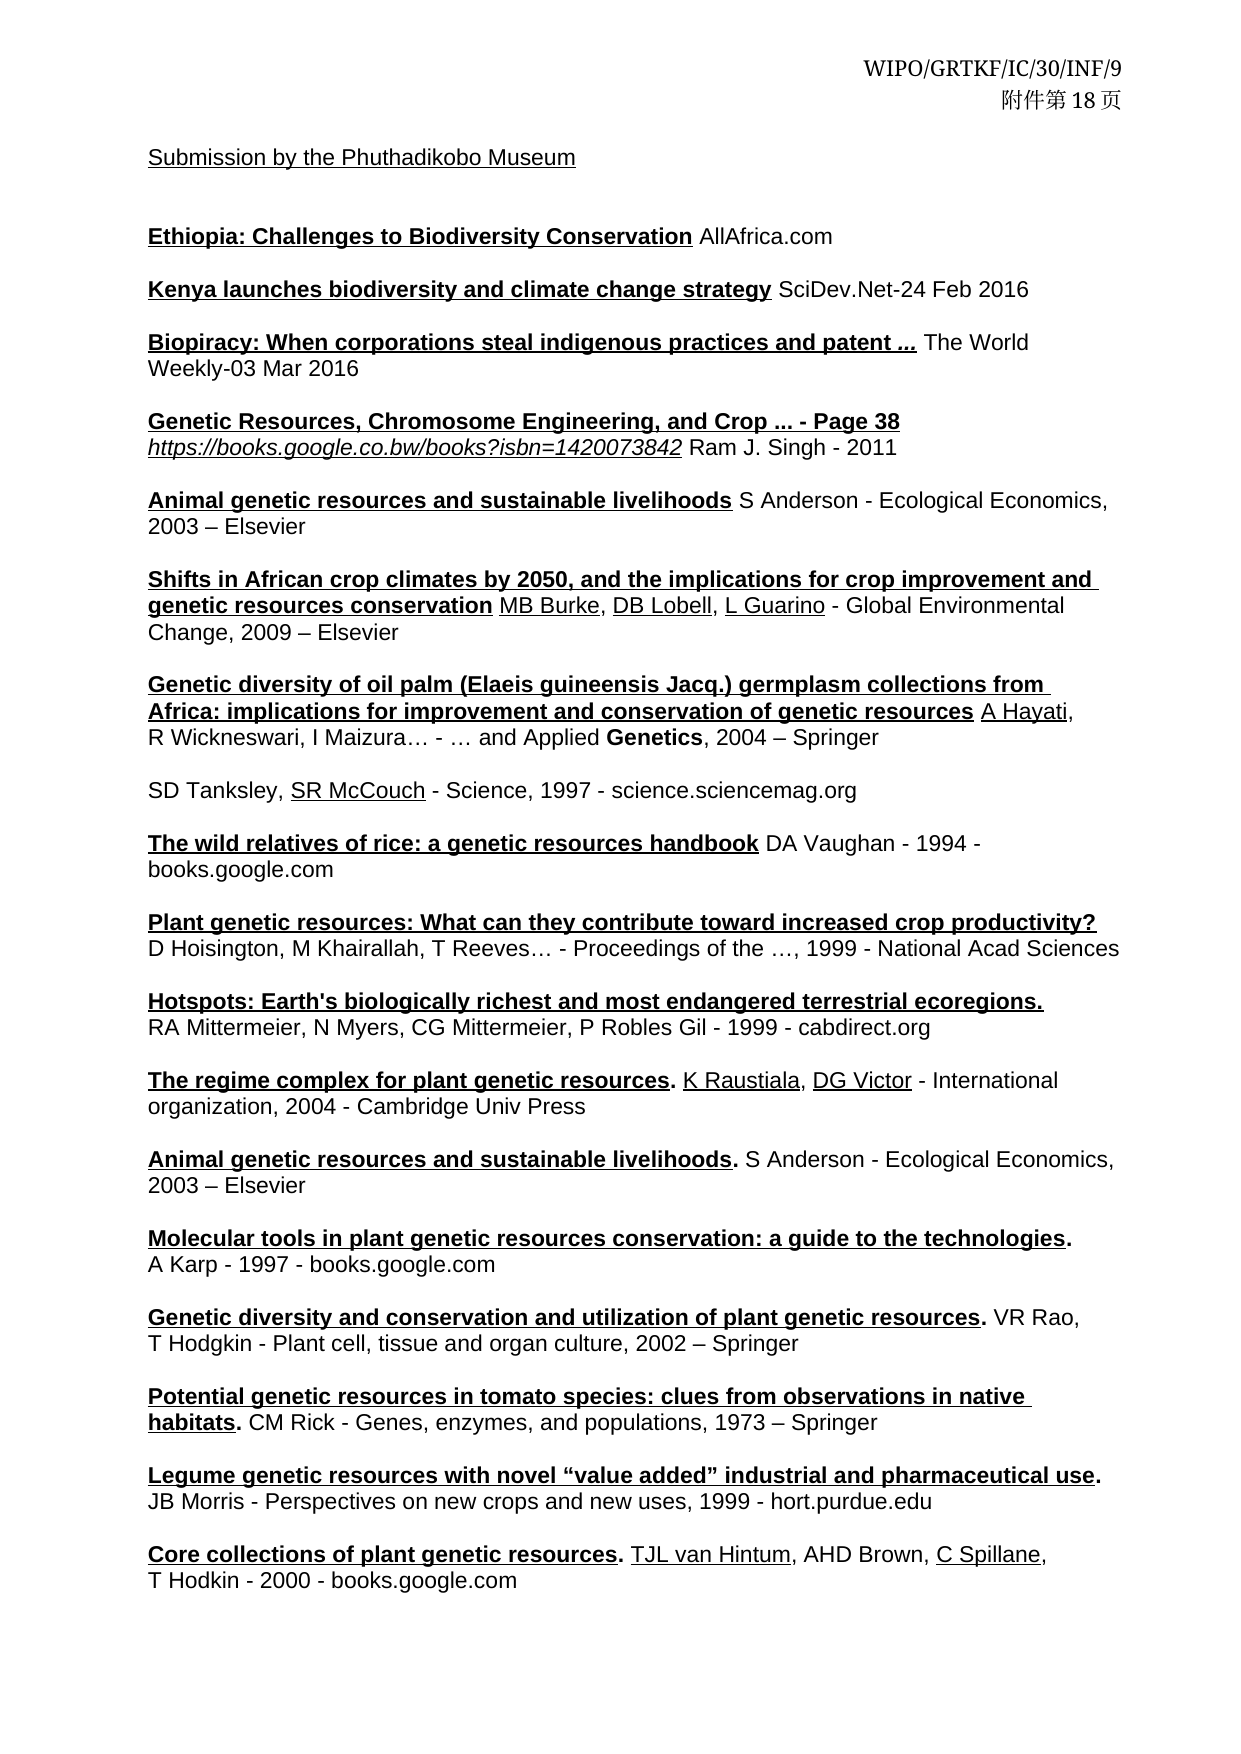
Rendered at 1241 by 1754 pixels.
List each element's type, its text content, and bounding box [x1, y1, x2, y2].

text Submission by the Phuthadikobo Museum [148, 144, 1122, 171]
text Core collections of plant genetic resources. TJL van Hintum, AHD Brown, C Spillane, T Hodkin - 2000 - books.google.com [148, 1541, 1122, 1594]
text Animal genetic resources and sustainable livelihoods. S Anderson - Ecological Economics, 2003 – Elsevier [148, 1146, 1122, 1198]
text Molecular tools in plant genetic resources conservation: a guide to the technologies. A Karp - 1997 - books.google.com [148, 1225, 1122, 1277]
text Genetic Resources, Chromosome Engineering, and Crop ... - Page 38 https://books.google.co.bw/books?isbn=1420073842 Ram J. Singh - 2011 [148, 408, 1122, 461]
text Animal genetic resources and sustainable livelihoods S Anderson - Ecological Economics, 2003 – Elsevier [148, 487, 1122, 539]
text The regime complex for plant genetic resources. K Raustiala, DG Victor - International organization, 2004 - Cambridge Univ Press [148, 1067, 1122, 1119]
text Genetic diversity and conservation and utilization of plant genetic resources. VR Rao, T Hodgkin - Plant cell, tissue and organ culture, 2002 – Springer [148, 1304, 1122, 1357]
text Kenya launches biodiversity and climate change strategy SciDev.Net-24 Feb 2016 [148, 276, 1122, 302]
text D Hoisington, M Khairallah, T Reeves… - Proceedings of the …, 1999 - National Acad Sciences [148, 935, 1122, 961]
text Biopiracy: When corporations steal indigenous practices and patent ... The World Weekly-03 Mar 2016 [148, 329, 1122, 381]
text Plant genetic resources: What can they contribute toward increased crop productivity? [148, 908, 1122, 935]
text Legume genetic resources with novel “value added” industrial and pharmaceutical use. JB Morris - Perspectives on new crops and new uses, 1999 - hort.purdue.edu [148, 1462, 1122, 1515]
text Hotspots: Earth's biologically richest and most endangered terrestrial ecoregions. RA Mittermeier, N Myers, CG Mittermeier, P Robles Gil - 1999 - cabdirect.org [148, 988, 1122, 1040]
text Potential genetic resources in tomato species: clues from observations in native habitats. CM Rick - Genes, enzymes, and populations, 1973 – Springer [148, 1383, 1122, 1436]
text Ethiopia: Challenges to Biodiversity Conservation AllAfrica.com [148, 223, 1122, 250]
text SD Tanksley, SR McCouch - Science, 1997 - science.sciencemag.org [148, 777, 1122, 803]
text Shifts in African crop climates by 2050, and the implications for crop improvement and genetic resources conservation MB Burke, DB Lobell, L Guarino - Global Environmental Change, 2009 – Elsevier [148, 566, 1122, 645]
text The wild relatives of rice: a genetic resources handbook DA Vaughan - 1994 - books.google.com [148, 829, 1122, 882]
text Genetic diversity of oil palm (Elaeis guineensis Jacq.) germplasm collections from Africa: implications for improvement and conservation of genetic resources A Hayati, R Wickneswari, I Maizura… - … and Applied Genetics, 2004 – Springer [148, 671, 1122, 750]
